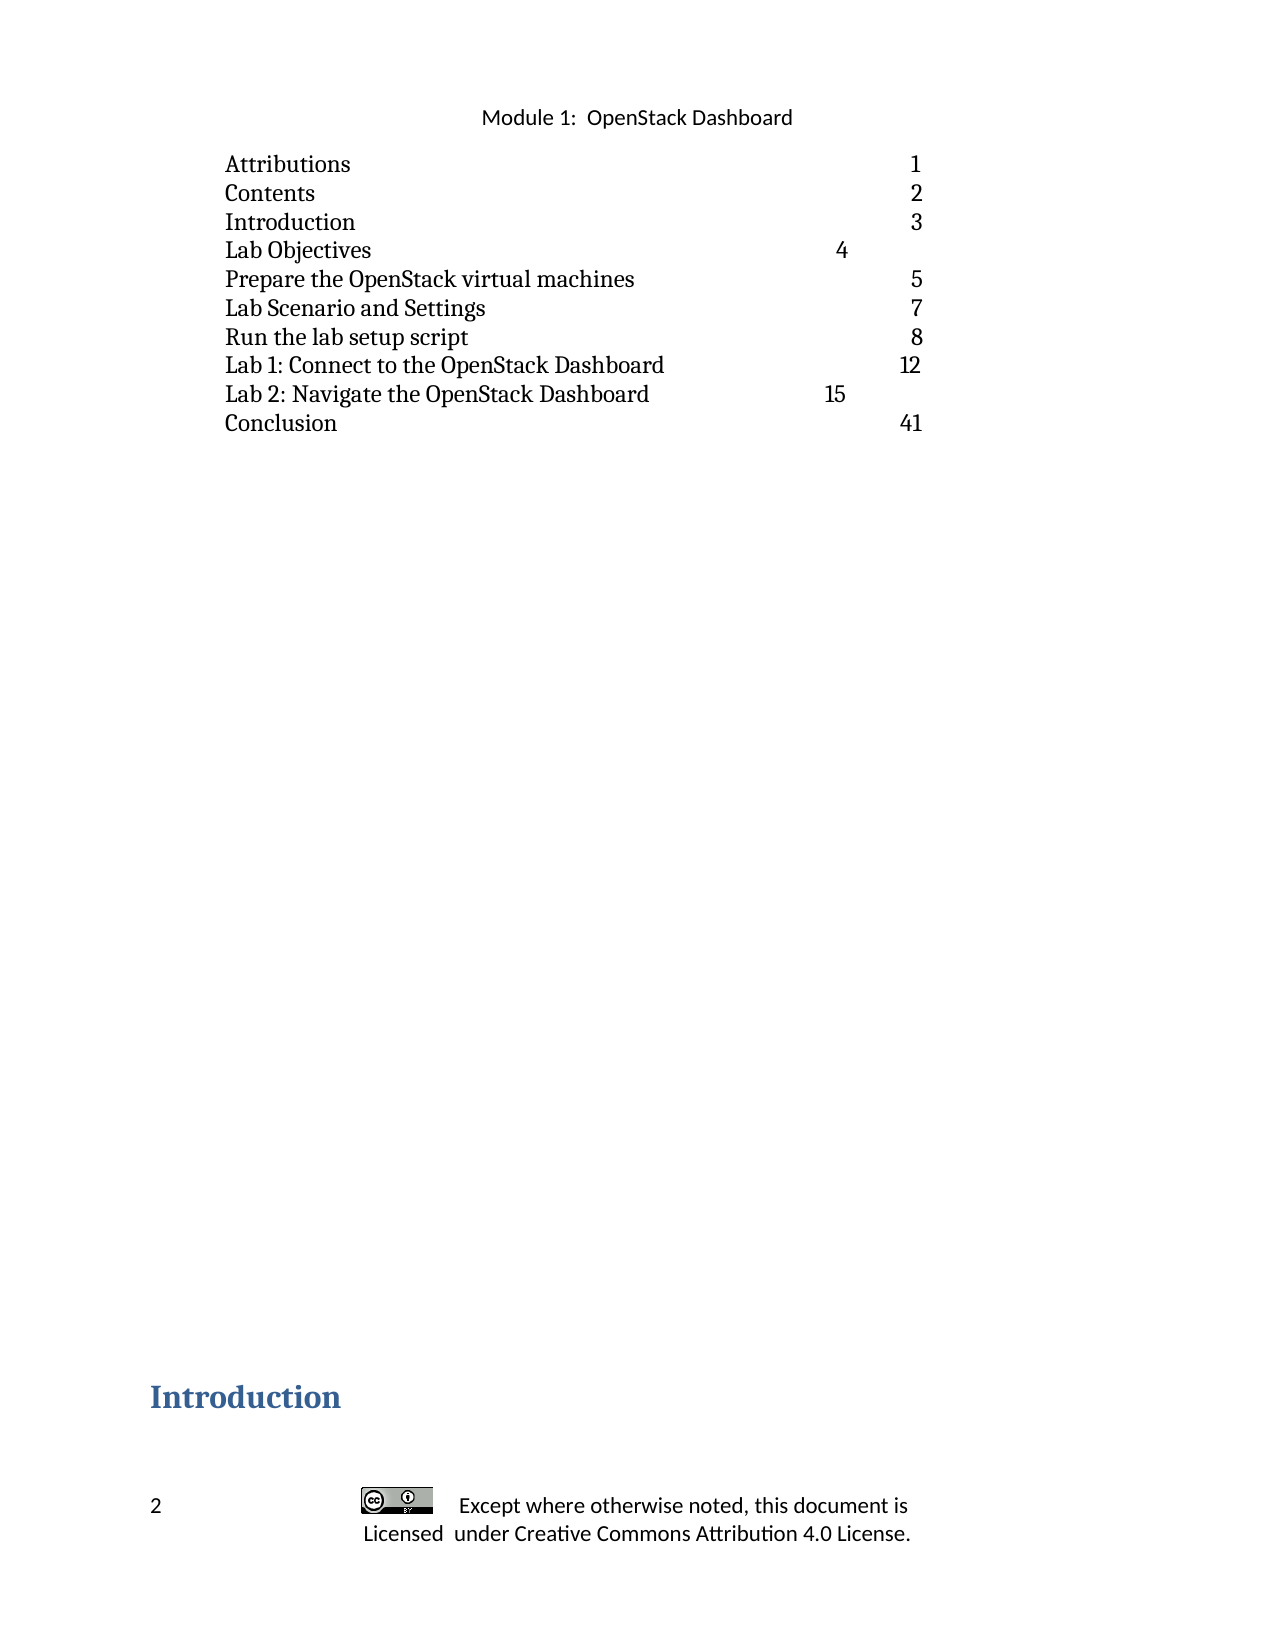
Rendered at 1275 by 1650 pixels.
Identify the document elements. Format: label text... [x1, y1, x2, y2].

list Lab Scenario and Settings 7 [225, 294, 1125, 322]
picture [361, 1487, 433, 1514]
text Contents 2 [150, 179, 1125, 207]
list Lab Objectives 4 [225, 236, 1125, 265]
text Attributions 1 [150, 150, 1125, 179]
list Conclusion 41 [225, 409, 1125, 437]
text Introduction [150, 1378, 1125, 1417]
list Run the lab setup script 8 [225, 322, 1125, 351]
list Prepare the OpenStack virtual machines 5 [225, 265, 1125, 294]
list Introduction 3 [225, 207, 1125, 236]
list Lab 1: Connect to the OpenStack Dashboard 12 [225, 351, 1125, 380]
list Lab 2: Navigate the OpenStack Dashboard 15 [225, 380, 1125, 409]
